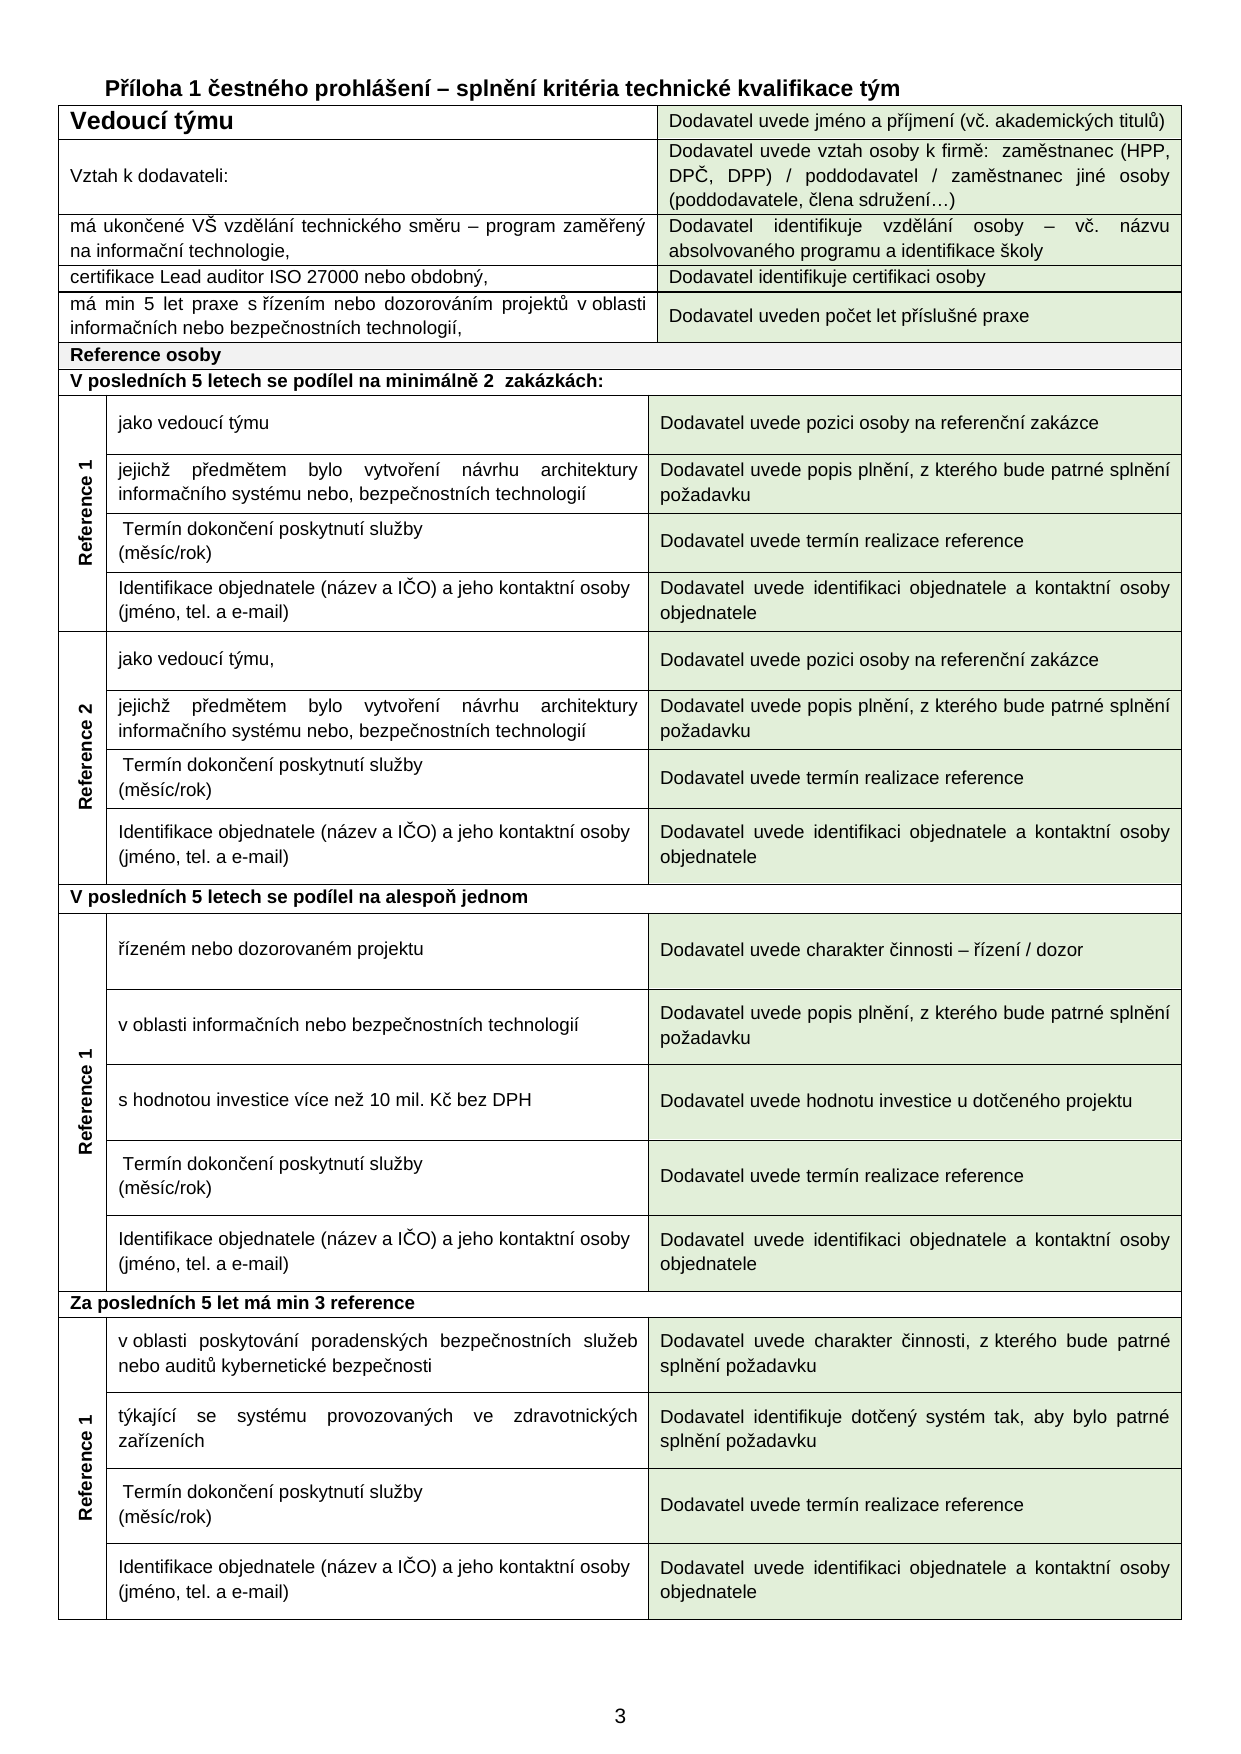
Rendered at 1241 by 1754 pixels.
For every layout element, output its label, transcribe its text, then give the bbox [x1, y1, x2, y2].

table_cell Dodavatel uvede popis plnění, z kterého bude patrné splnění požadavku [649, 990, 1181, 1064]
table_cell Identifikace objednatele (název a IČO) a jeho kontaktní osoby (jméno, tel. a e-mail) [107, 809, 648, 883]
table_cell Dodavatel identifikuje dotčený systém tak, aby bylo patrné splnění požadavku [649, 1393, 1181, 1468]
table_cell Dodavatel uvede termín realizace reference [649, 1141, 1181, 1215]
table_cell Dodavatel uvede hodnotu investice u dotčeného projektu [649, 1065, 1181, 1139]
table_cell týkající se systému provozovaných ve zdravotnických zařízeních [107, 1393, 648, 1468]
table_cell Dodavatel uvede popis plnění, z kterého bude patrné splnění požadavku [649, 691, 1181, 749]
table_cell Dodavatel identifikuje certifikaci osoby [658, 266, 1181, 291]
table_cell Dodavatel uvede charakter činnosti, z kterého bude patrné splnění požadavku [649, 1318, 1181, 1392]
table_cell s hodnotou investice více než 10 mil. Kč bez DPH [107, 1065, 648, 1139]
table_cell má min 5 let praxe s řízením nebo dozorováním projektů v oblasti informačních nebo bezpečnostních technologií, [59, 293, 657, 342]
table_cell Dodavatel uvede identifikaci objednatele a kontaktní osoby objednatele [649, 1544, 1181, 1619]
table_cell Dodavatel uvede pozici osoby na referenční zakázce [649, 632, 1181, 690]
table_cell certifikace Lead auditor ISO 27000 nebo obdobný, [59, 266, 657, 291]
table_cell Termín dokončení poskytnutí služby (měsíc/rok) [107, 514, 648, 572]
table_header Vedoucí týmu [59, 106, 657, 138]
table_cell Dodavatel uvede charakter činnosti – řízení / dozor [649, 914, 1181, 988]
table_cell Dodavatel uvede identifikaci objednatele a kontaktní osoby objednatele [649, 1216, 1181, 1291]
table_cell Identifikace objednatele (název a IČO) a jeho kontaktní osoby (jméno, tel. a e-mail) [107, 1544, 648, 1619]
table_cell Dodavatel identifikuje vzdělání osoby – vč. názvu absolvovaného programu a identifikace školy [658, 215, 1181, 265]
table_cell Dodavatel uvede popis plnění, z kterého bude patrné splnění požadavku [649, 455, 1181, 513]
table_cell Dodavatel uvede pozici osoby na referenční zakázce [649, 396, 1181, 454]
table_cell Termín dokončení poskytnutí služby (měsíc/rok) [107, 1469, 648, 1543]
table_cell jako vedoucí týmu, [107, 632, 648, 690]
table_cell Za posledních 5 let má min 3 reference [59, 1292, 1181, 1317]
table_cell Reference 1 [59, 396, 106, 631]
table_cell Dodavatel uvede termín realizace reference [649, 1469, 1181, 1543]
table_cell řízeném nebo dozorovaném projektu [107, 914, 648, 988]
table_cell Dodavatel uvede termín realizace reference [649, 750, 1181, 808]
table_cell Vztah k dodavateli: [59, 140, 657, 214]
table_cell Termín dokončení poskytnutí služby (měsíc/rok) [107, 1141, 648, 1215]
table_cell V posledních 5 letech se podílel na minimálně 2 zakázkách: [59, 370, 1181, 394]
table_cell Dodavatel uvede vztah osoby k firmě: zaměstnanec (HPP, DPČ, DPP) / poddodavatel / zaměstnanec jiné osoby (poddodavatele, člena sdružení…) [658, 140, 1181, 214]
table_cell Identifikace objednatele (název a IČO) a jeho kontaktní osoby (jméno, tel. a e-mail) [107, 1216, 648, 1291]
table_cell jako vedoucí týmu [107, 396, 648, 454]
table_cell v oblasti poskytování poradenských bezpečnostních služeb nebo auditů kybernetické bezpečnosti [107, 1318, 648, 1392]
table_cell Reference 2 [59, 632, 106, 883]
table_cell Reference 1 [59, 914, 106, 1291]
table_cell jejichž předmětem bylo vytvoření návrhu architektury informačního systému nebo, bezpečnostních technologií [107, 691, 648, 749]
table_header Dodavatel uvede jméno a příjmení (vč. akademických titulů) [658, 106, 1181, 138]
table_cell jejichž předmětem bylo vytvoření návrhu architektury informačního systému nebo, bezpečnostních technologií [107, 455, 648, 513]
table_cell v oblasti informačních nebo bezpečnostních technologií [107, 990, 648, 1064]
table_cell Dodavatel uvede identifikaci objednatele a kontaktní osoby objednatele [649, 573, 1181, 631]
table_cell Dodavatel uvede identifikaci objednatele a kontaktní osoby objednatele [649, 809, 1181, 883]
table_cell Termín dokončení poskytnutí služby (měsíc/rok) [107, 750, 648, 808]
table_cell Dodavatel uvede termín realizace reference [649, 514, 1181, 572]
table_cell Identifikace objednatele (název a IČO) a jeho kontaktní osoby (jméno, tel. a e-mail) [107, 573, 648, 631]
table_cell Reference 1 [59, 1318, 106, 1619]
table_cell má ukončené VŠ vzdělání technického směru – program zaměřený na informační technologie, [59, 215, 657, 265]
list Příloha 1 čestného prohlášení – splnění kritéria technické kvalifikace tým [104, 75, 1165, 101]
table_cell V posledních 5 letech se podílel na alespoň jednom [59, 885, 1181, 913]
table_cell Dodavatel uveden počet let příslušné praxe [658, 293, 1181, 342]
table_cell Reference osoby [59, 343, 1181, 368]
